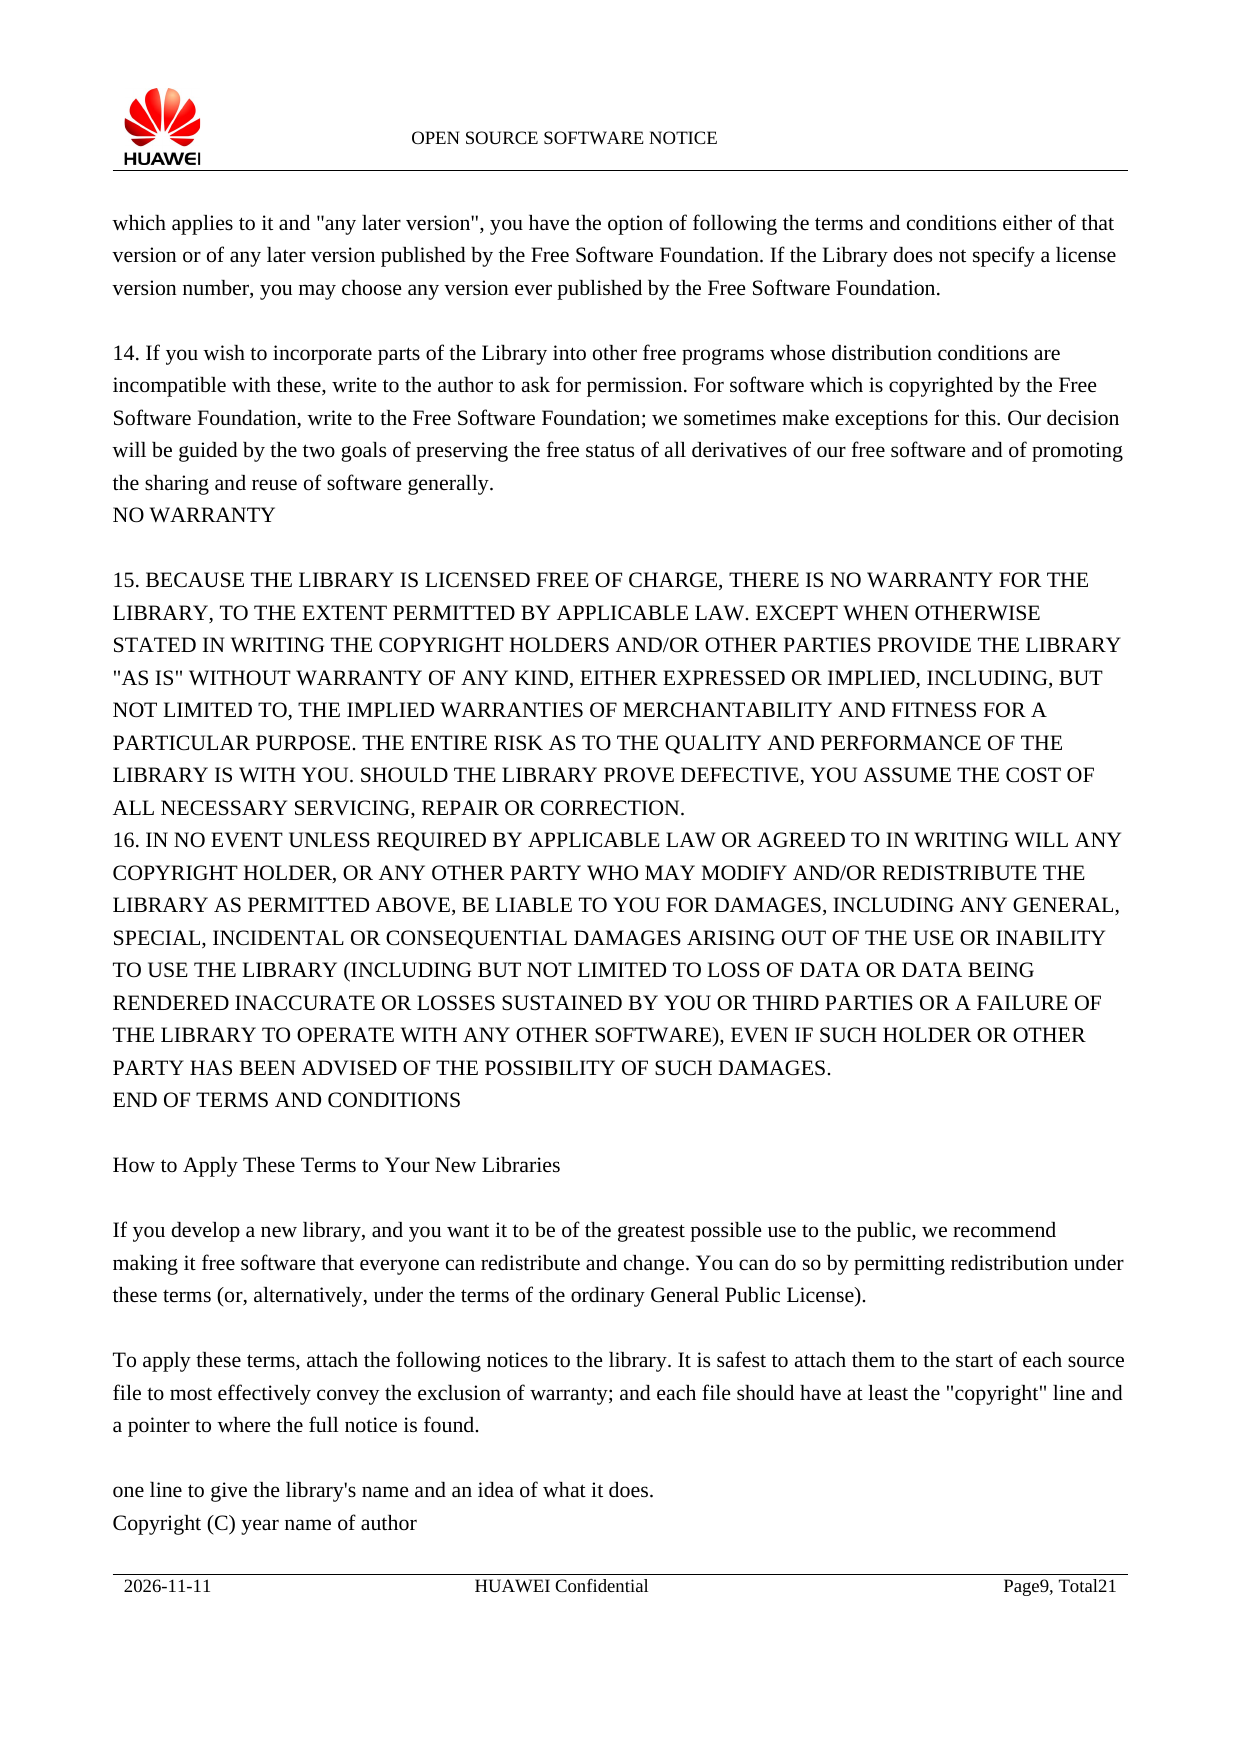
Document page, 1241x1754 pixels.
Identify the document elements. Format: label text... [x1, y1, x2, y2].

picture [124, 88, 201, 165]
